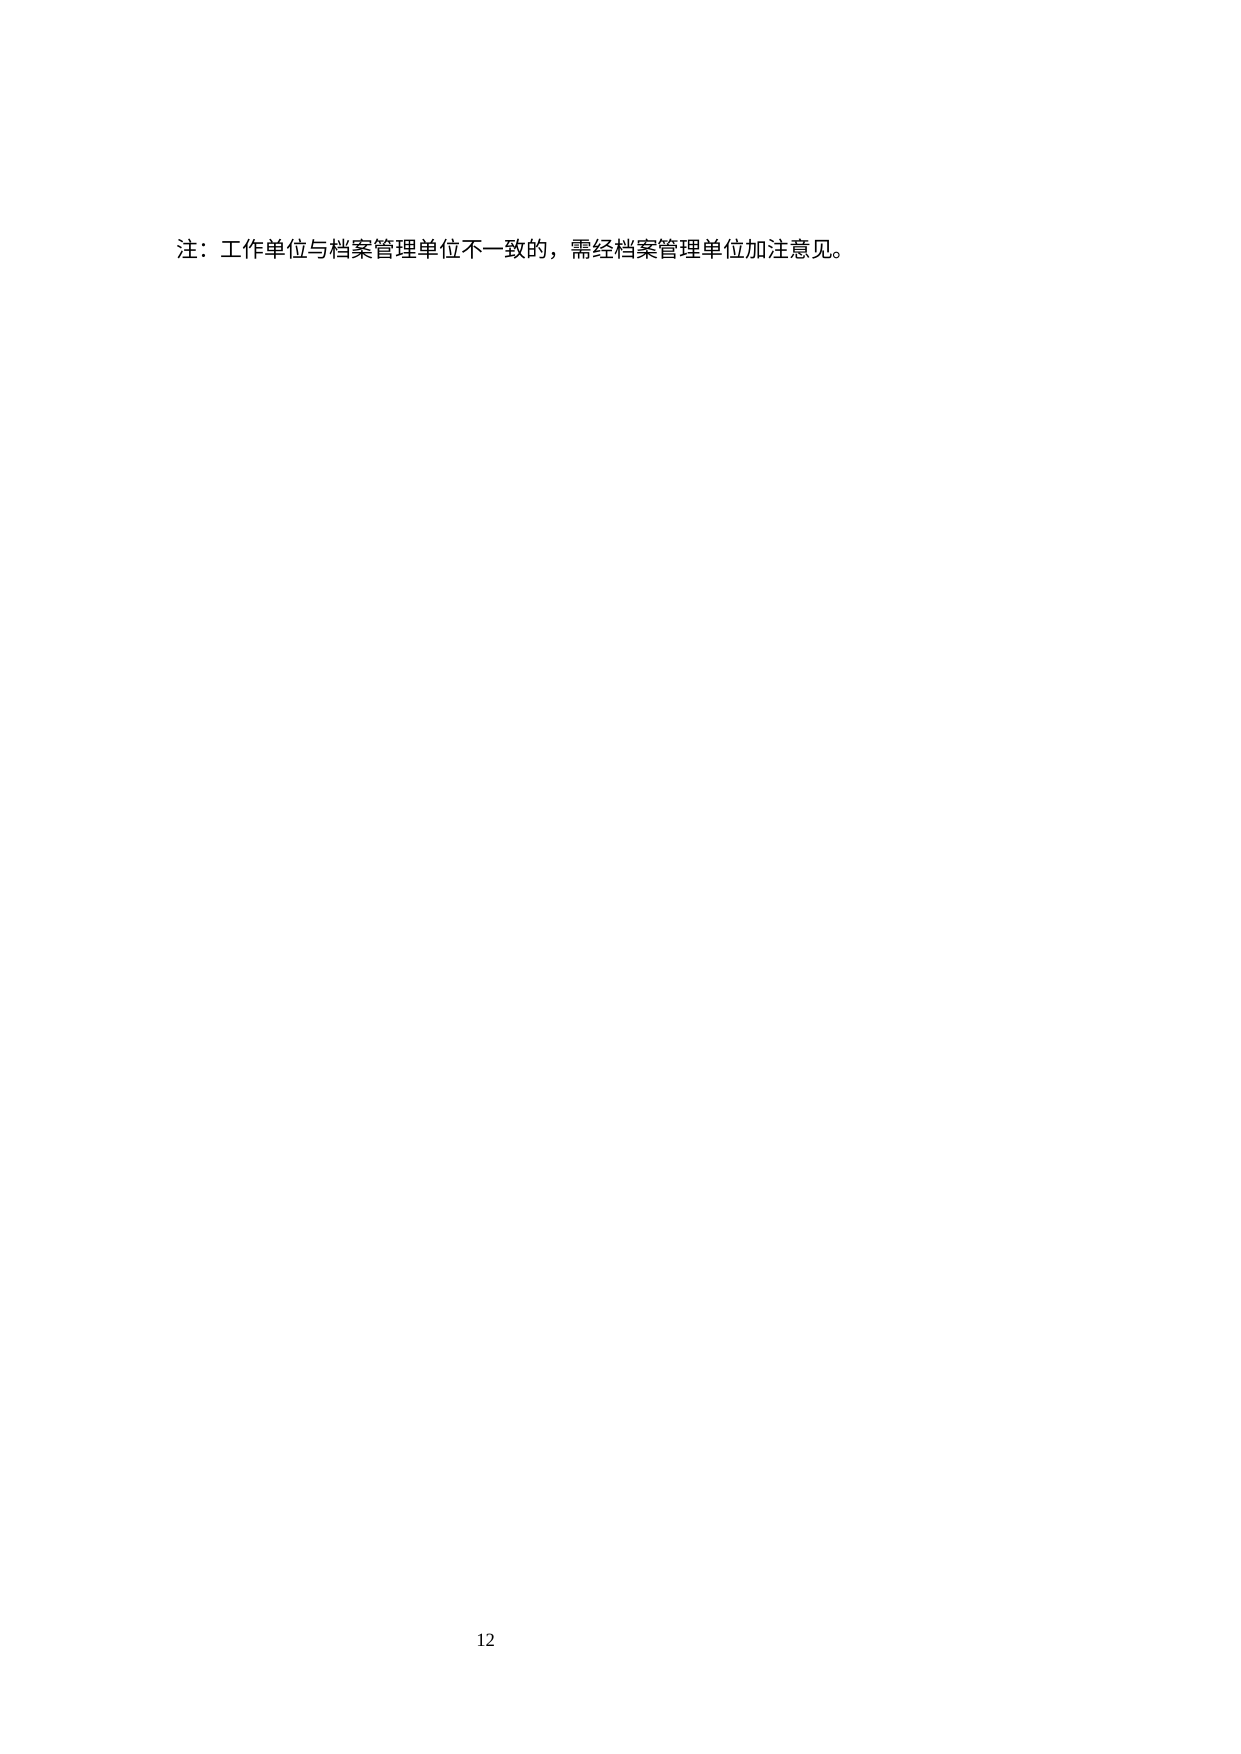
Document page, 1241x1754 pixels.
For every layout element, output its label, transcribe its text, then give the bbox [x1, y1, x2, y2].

text 注：工作单位与档案管理单位不一致的，需经档案管理单位加注意见。 [165, 231, 1087, 264]
